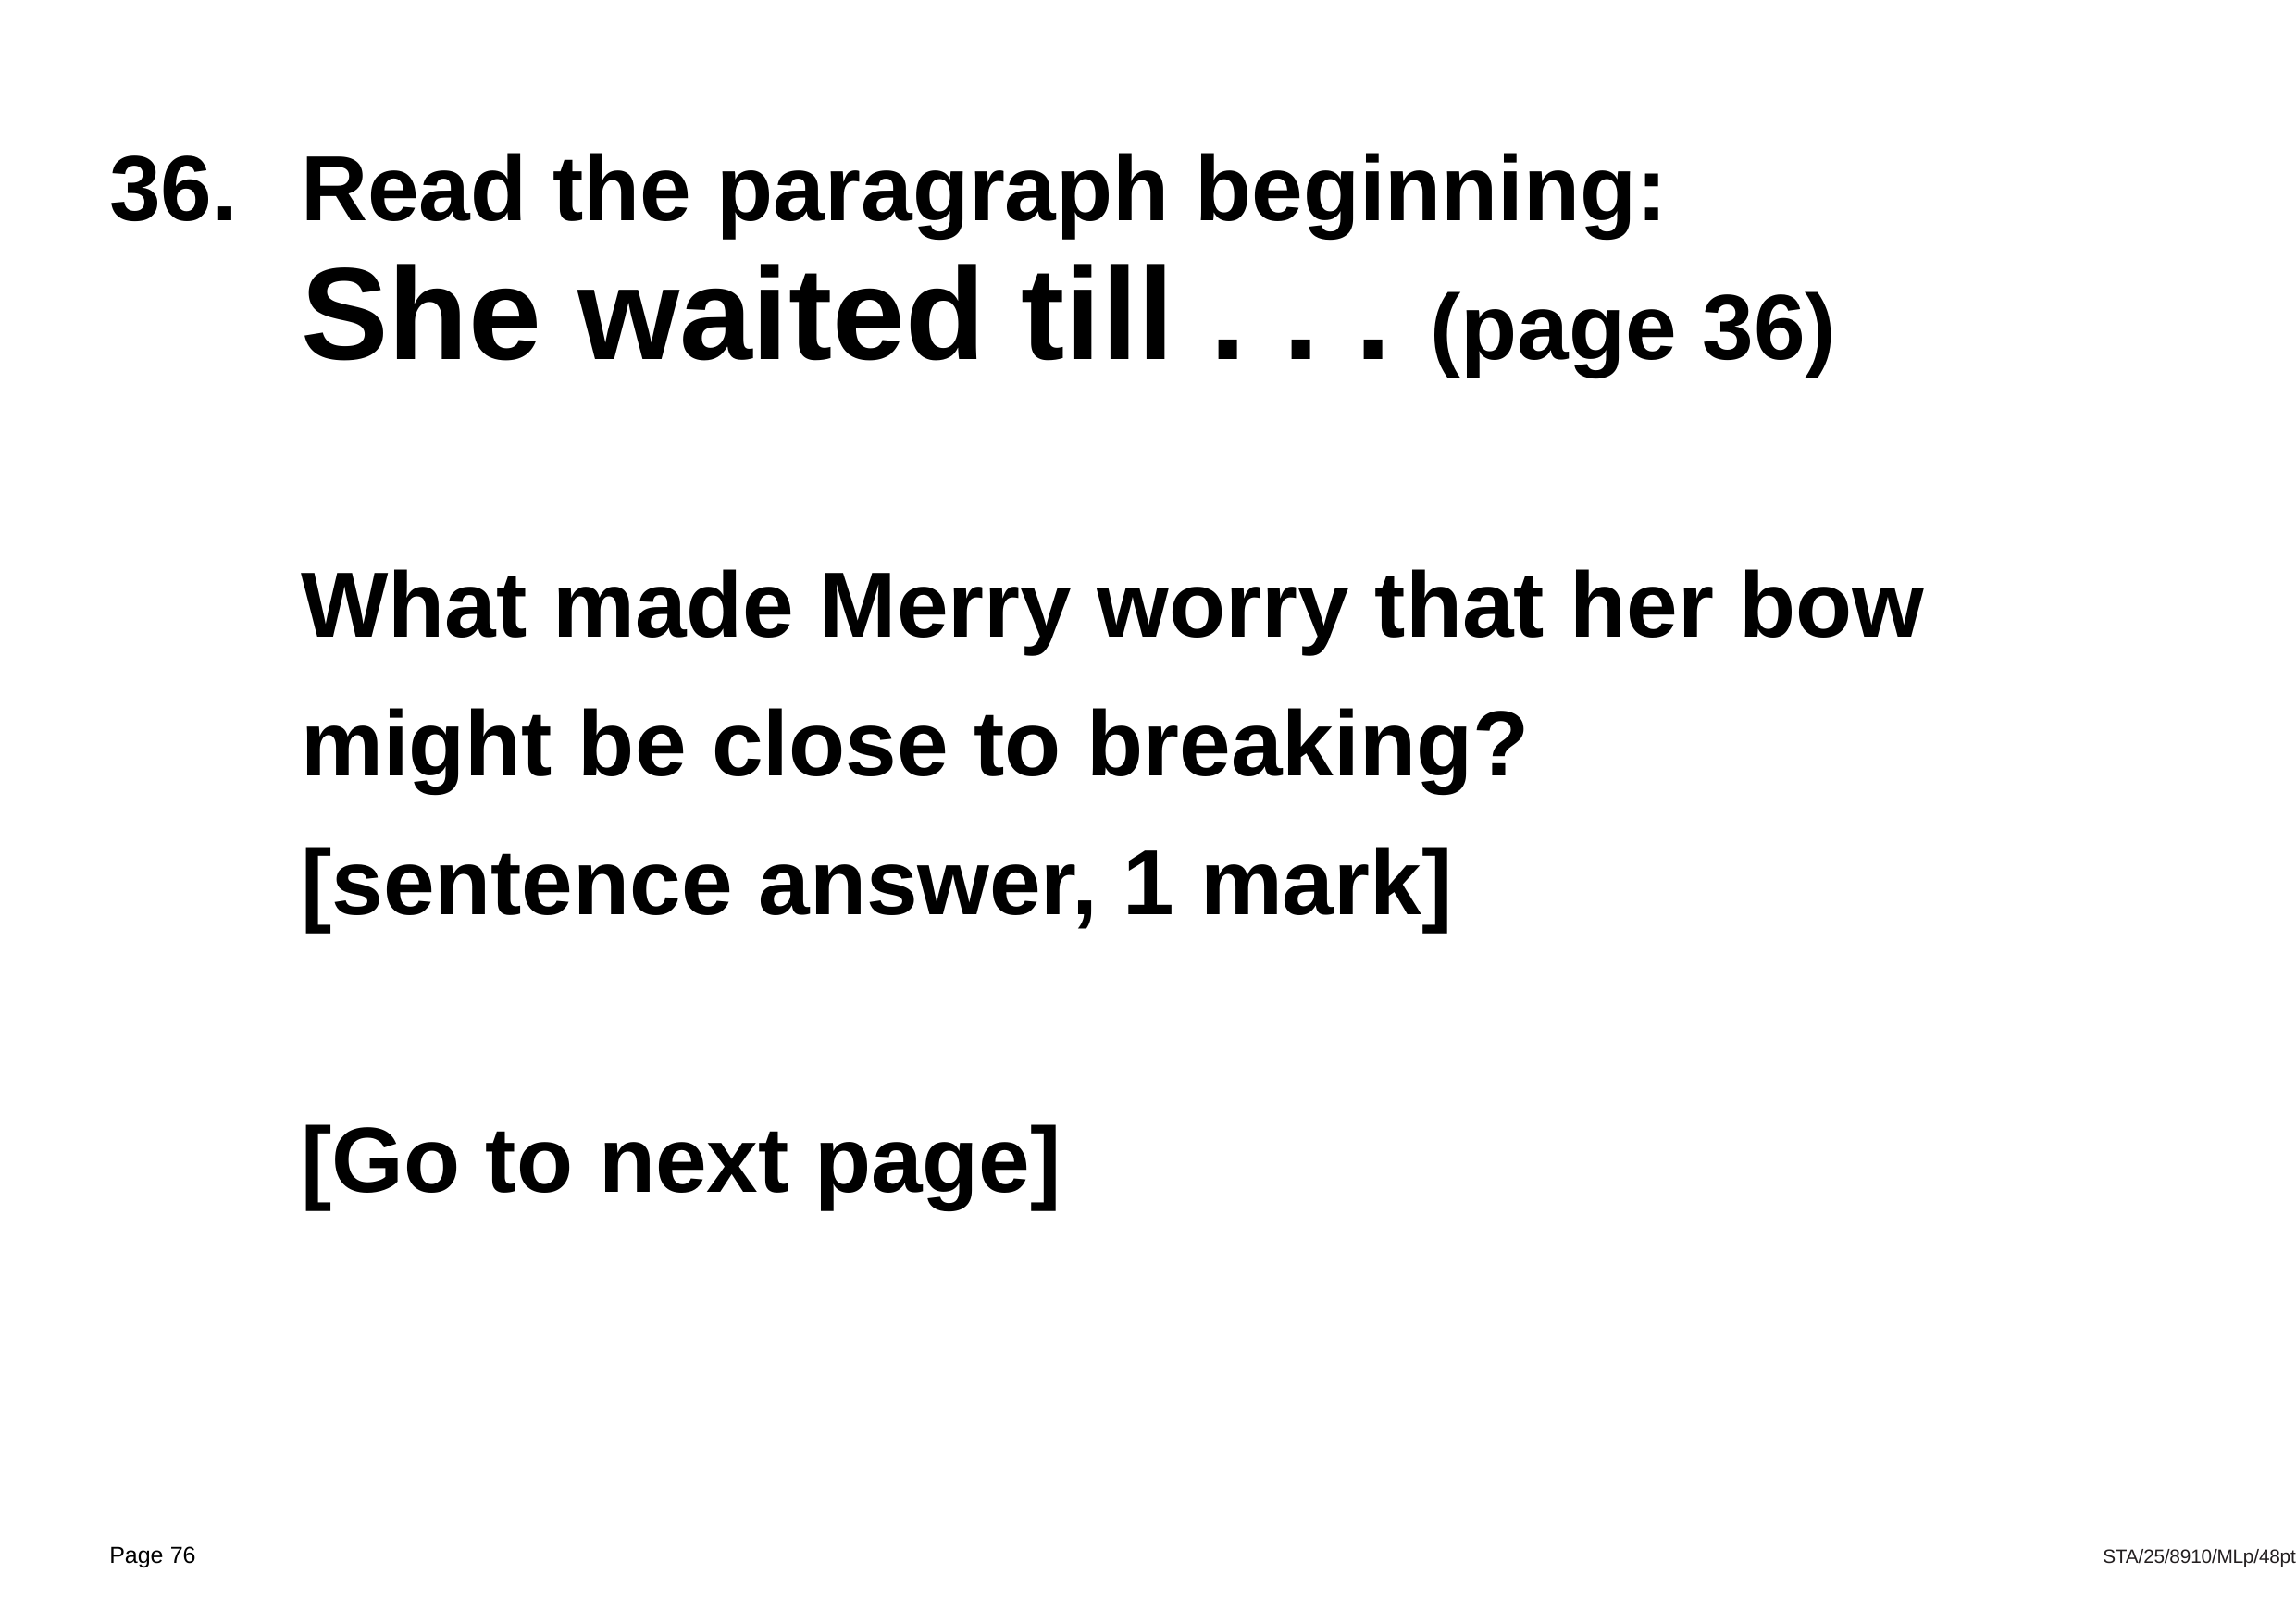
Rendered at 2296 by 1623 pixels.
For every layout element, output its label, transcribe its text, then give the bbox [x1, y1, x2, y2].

text [sentence answer, 1 mark] [301, 803, 2186, 942]
text Read the paragraph beginning: [109, 109, 2186, 248]
text What made Merry worry that her bow might be close to breaking? [301, 526, 2186, 803]
text [Go to next page] [301, 1081, 2186, 1220]
text She waited till . . . (page 36) [301, 248, 2186, 387]
